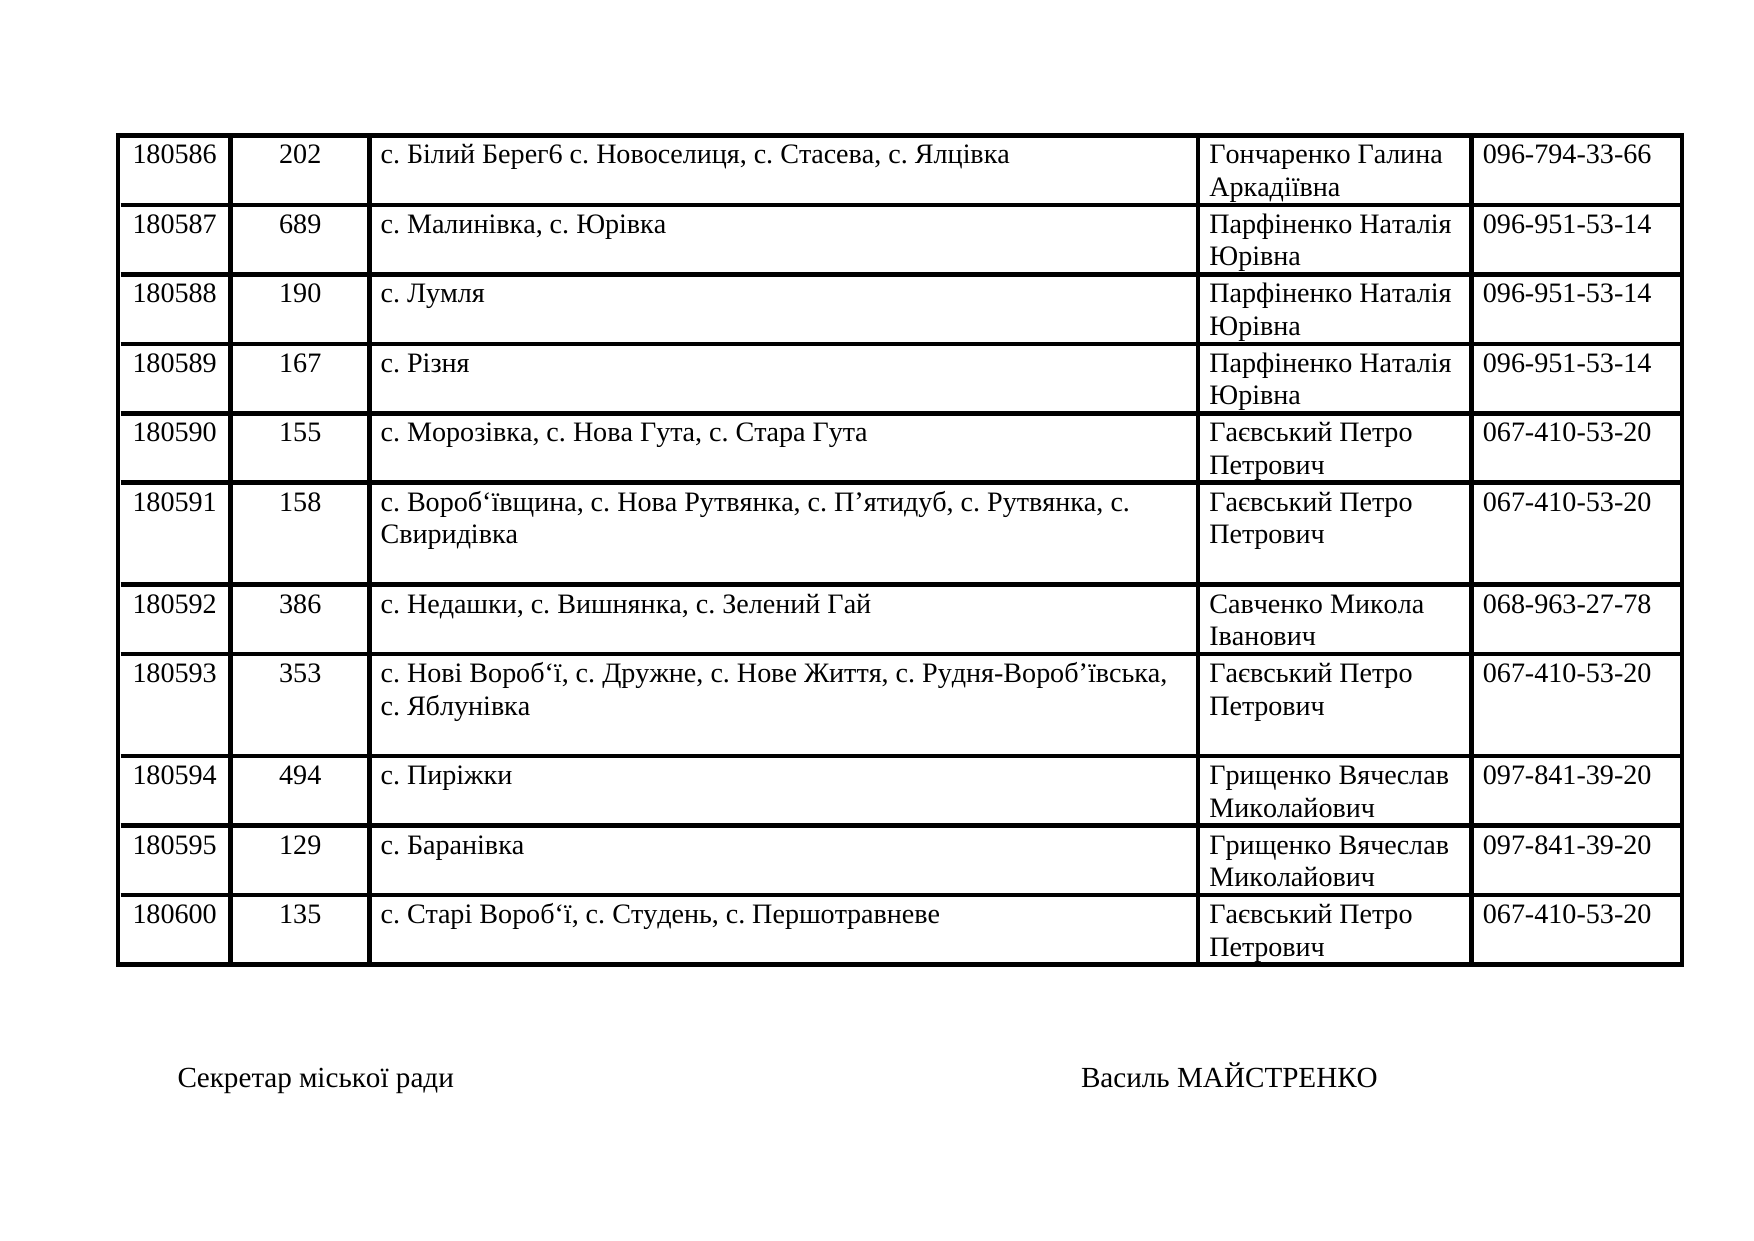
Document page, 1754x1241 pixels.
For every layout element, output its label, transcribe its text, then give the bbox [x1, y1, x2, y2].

table_cell Грищенко Вячеслав Миколайович [1200, 758, 1469, 823]
table_cell 180586 [120, 138, 228, 202]
table_cell 068-963-27-78 [1474, 587, 1680, 652]
text Секретар міської ради Василь МАЙСТРЕНКО [177, 1060, 1665, 1094]
table_cell Парфіненко Наталія Юрівна [1200, 277, 1469, 341]
table_cell 386 [233, 587, 367, 652]
table_cell с. Лумля [372, 277, 1196, 341]
table_cell 180595 [120, 824, 228, 892]
table_cell 180589 [120, 343, 228, 411]
table_cell с. Старі Вороб‘ї, с. Студень, с. Першотравневе [372, 897, 1196, 962]
table_cell 167 [233, 346, 367, 411]
table_cell с. Морозівка, с. Нова Гута, с. Стара Гута [372, 416, 1196, 480]
table_cell с. Баранівка [372, 828, 1196, 892]
table_cell 494 [233, 758, 367, 823]
table_cell 097-841-39-20 [1474, 758, 1680, 823]
table_cell 158 [233, 485, 367, 582]
table_cell 180588 [120, 273, 228, 341]
table_cell 180600 [120, 894, 228, 962]
table_cell 190 [233, 277, 367, 341]
table_cell 202 [233, 138, 367, 202]
table_cell с. Різня [372, 346, 1196, 411]
table_cell с. Пиріжки [372, 758, 1196, 823]
table_cell 067-410-53-20 [1474, 416, 1680, 480]
table_cell 135 [233, 897, 367, 962]
table_cell 096-951-53-14 [1474, 207, 1680, 272]
table_cell 097-841-39-20 [1474, 828, 1680, 892]
table_cell Парфіненко Наталія Юрівна [1200, 207, 1469, 272]
table_cell 067-410-53-20 [1474, 656, 1680, 753]
table_cell Гаєвський Петро Петрович [1200, 656, 1469, 753]
table_cell Савченко Микола Іванович [1200, 587, 1469, 652]
table_cell 129 [233, 828, 367, 892]
table_cell 180592 [120, 583, 228, 652]
table_cell Гаєвський Петро Петрович [1200, 416, 1469, 480]
table_cell 180587 [120, 204, 228, 272]
table_cell 067-410-53-20 [1474, 485, 1680, 582]
table_cell с. Нові Вороб‘ї, с. Дружне, с. Нове Життя, с. Рудня-Вороб’ївська, с. Яблунівка [372, 656, 1196, 753]
table_cell с. Недашки, с. Вишнянка, с. Зелений Гай [372, 587, 1196, 652]
table_cell 096-951-53-14 [1474, 346, 1680, 411]
table_cell Гаєвський Петро Петрович [1200, 897, 1469, 962]
table_cell 180591 [120, 481, 228, 582]
table_cell 180594 [120, 755, 228, 823]
table_cell 096-951-53-14 [1474, 277, 1680, 341]
table_cell 353 [233, 656, 367, 753]
table_cell 180593 [120, 653, 228, 753]
table_cell 096-794-33-66 [1474, 138, 1680, 202]
table_cell Парфіненко Наталія Юрівна [1200, 346, 1469, 411]
table_cell Грищенко Вячеслав Миколайович [1200, 828, 1469, 892]
table_cell с. Білий Берег6 с. Новоселиця, с. Стасева, с. Ялцівка [372, 138, 1196, 202]
table_cell с. Малинівка, с. Юрівка [372, 207, 1196, 272]
table_cell 689 [233, 207, 367, 272]
table_cell Гаєвський Петро Петрович [1200, 485, 1469, 582]
table_cell 180590 [120, 412, 228, 480]
table_cell с. Вороб‘ївщина, с. Нова Рутвянка, с. П’ятидуб, с. Рутвянка, с. Свиридівка [372, 485, 1196, 582]
table_cell 067-410-53-20 [1474, 897, 1680, 962]
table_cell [1200, 138, 1469, 202]
table_cell 155 [233, 416, 367, 480]
